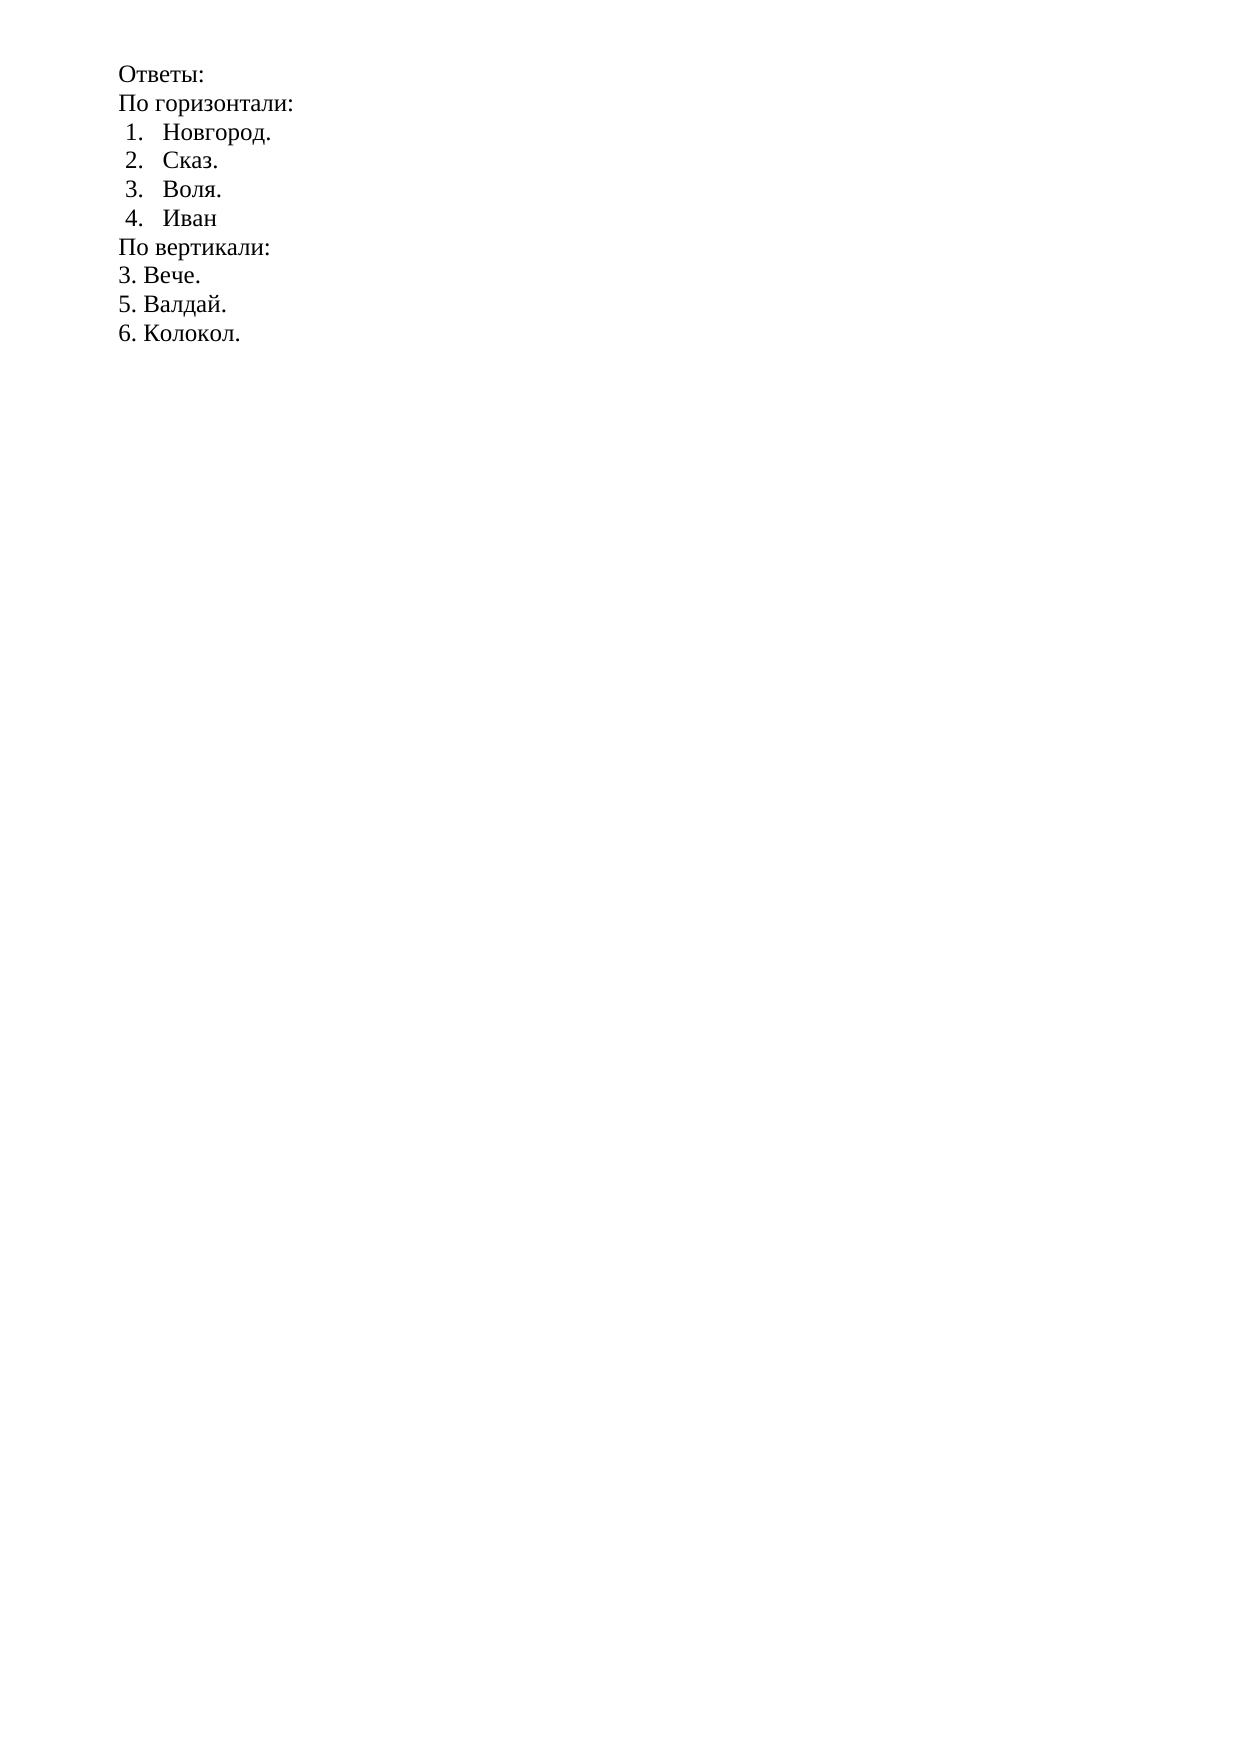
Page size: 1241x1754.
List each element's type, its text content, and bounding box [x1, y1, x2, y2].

list Воля. [125, 174, 1152, 203]
list Иван [125, 203, 1152, 232]
list Сказ. [125, 145, 1152, 174]
text По вертикали: [118, 232, 1152, 260]
text 3. Вече. [118, 260, 1152, 289]
text 6. Колокол. [118, 318, 1152, 347]
list Новгород. [125, 117, 1152, 145]
text 5. Валдай. [118, 289, 1152, 318]
text Ответы: [118, 59, 1152, 88]
text По горизонтали: [118, 88, 1152, 117]
